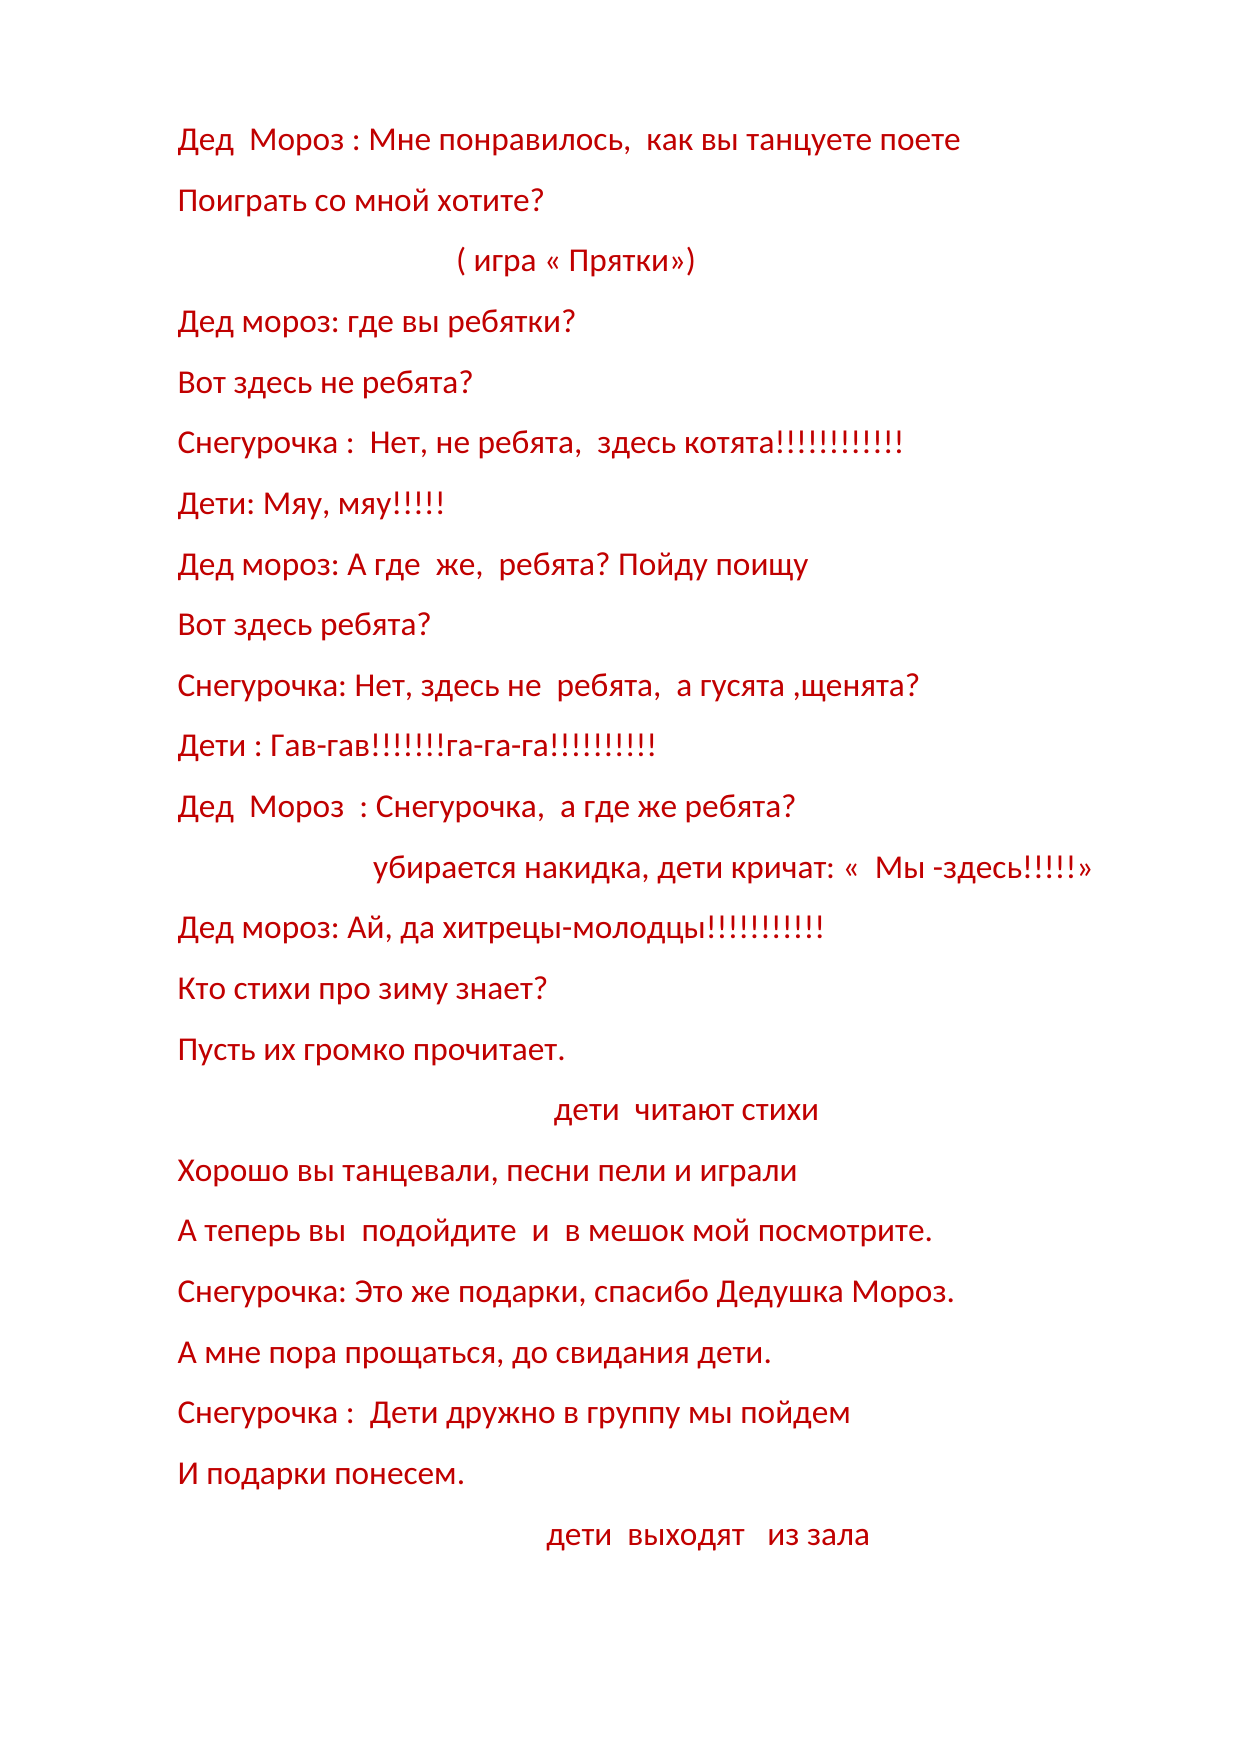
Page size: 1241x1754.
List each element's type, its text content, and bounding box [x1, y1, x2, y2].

text Поиграть со мной хотите? [177, 179, 1152, 219]
text А теперь вы подойдите и в мешок мой посмотрите. [177, 1209, 1152, 1250]
text Вот здесь ребята? [177, 603, 1152, 644]
text Дед мороз: где вы ребятки? [177, 300, 1152, 341]
text Дед мороз: Ай, да хитрецы-молодцы!!!!!!!!!!! [177, 906, 1152, 947]
text дети выходят из зала [177, 1512, 1152, 1553]
text Дед Мороз : Мне понравилось, как вы танцуете поете [177, 118, 1152, 159]
text Дети : Гав-гав!!!!!!!га-га-га!!!!!!!!!! [177, 724, 1152, 765]
text Вот здесь не ребята? [177, 361, 1152, 401]
text ( игра « Прятки») [177, 239, 1152, 280]
text Дед мороз: А где же, ребята? Пойду поищу [177, 542, 1152, 583]
text Кто стихи про зиму знает? [177, 967, 1152, 1008]
text убирается накидка, дети кричат: « Мы -здесь!!!!!» [177, 846, 1152, 886]
text Хорошо вы танцевали, песни пели и играли [177, 1149, 1152, 1189]
text Снегурочка: Нет, здесь не ребята, а гусята ,щенята? [177, 664, 1152, 704]
text Дед Мороз : Снегурочка, а где же ребята? [177, 785, 1152, 826]
text Снегурочка: Это же подарки, спасибо Дедушка Мороз. [177, 1270, 1152, 1311]
text Снегурочка : Дети дружно в группу мы пойдем [177, 1391, 1152, 1432]
text И подарки понесем. [177, 1452, 1152, 1493]
text дети читают стихи [177, 1088, 1152, 1129]
text А мне пора прощаться, до свидания дети. [177, 1331, 1152, 1371]
text Дети: Мяу, мяу!!!!! [177, 482, 1152, 523]
text Снегурочка : Нет, не ребята, здесь котята!!!!!!!!!!!! [177, 421, 1152, 462]
text Пусть их громко прочитает. [177, 1027, 1152, 1068]
